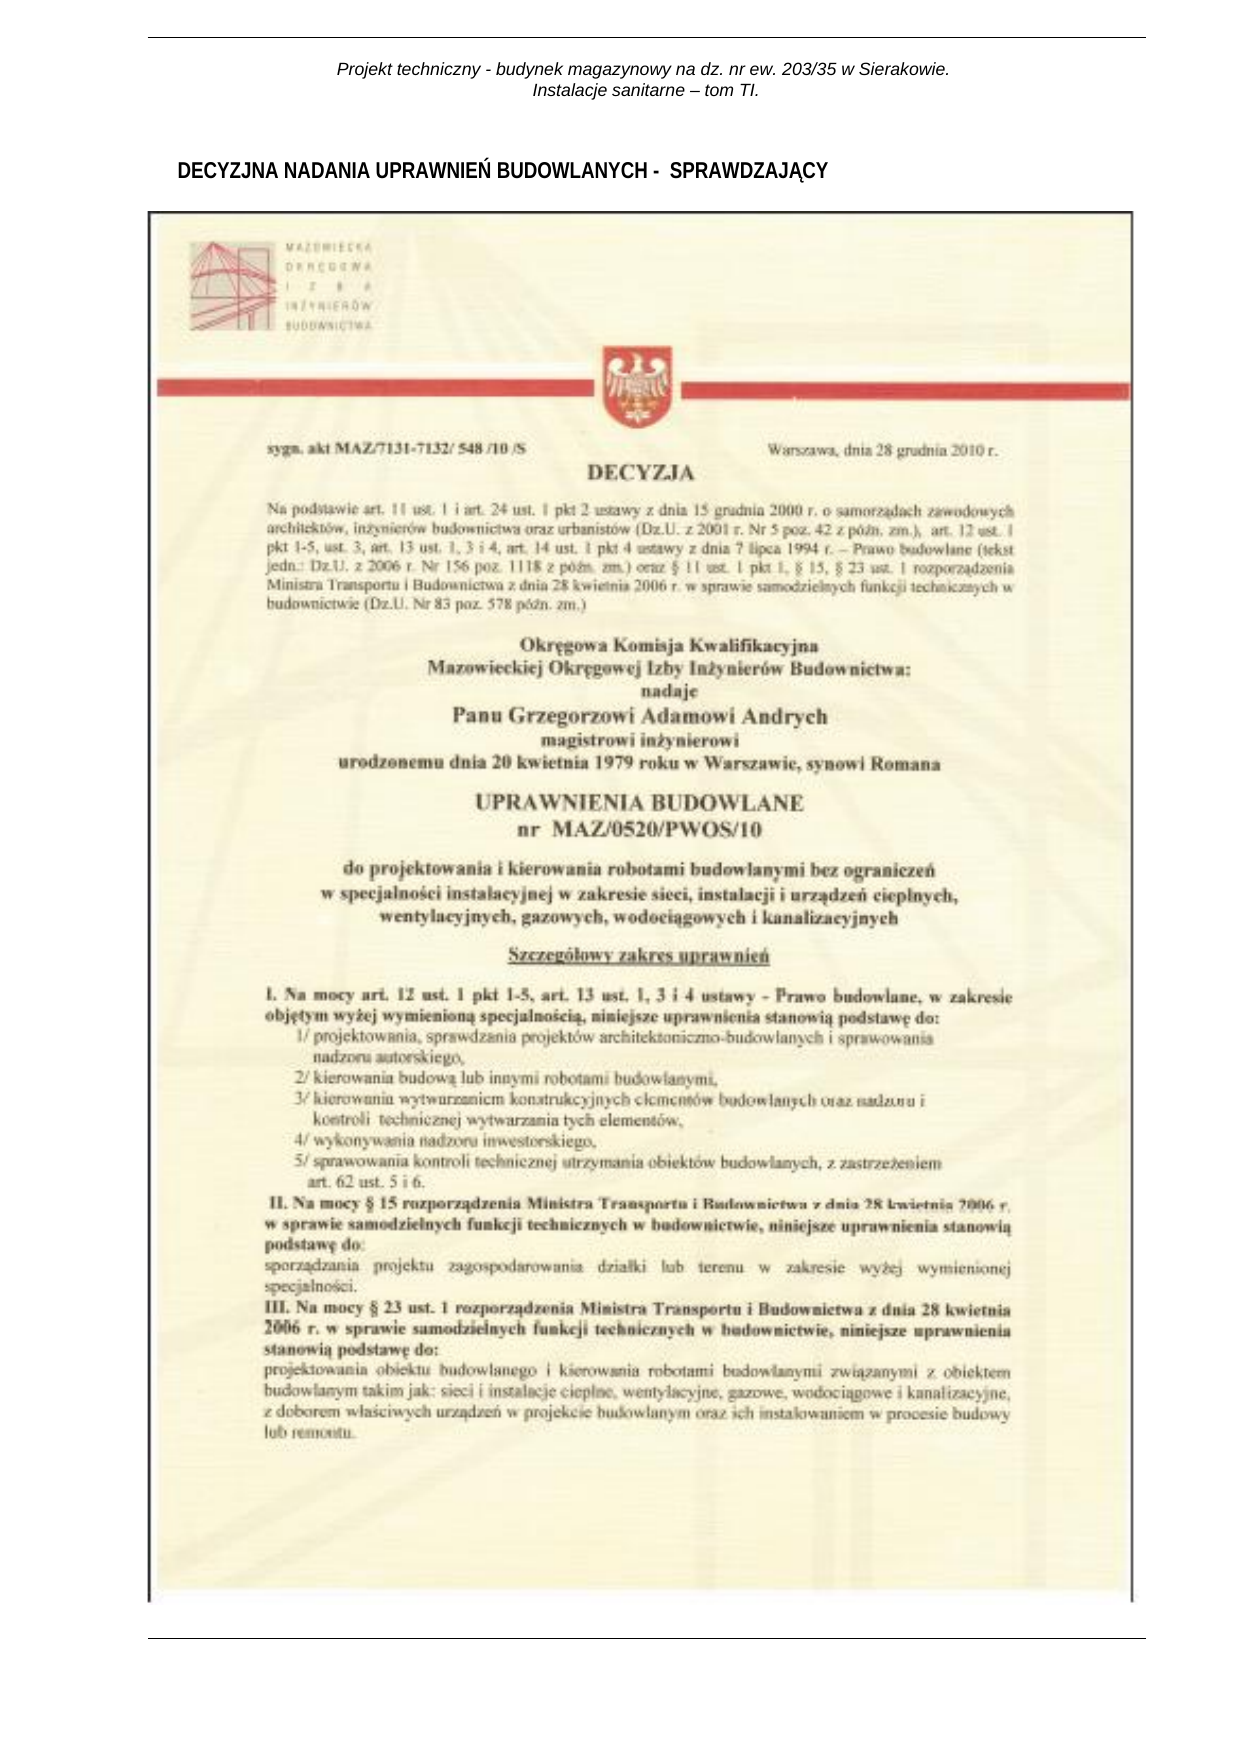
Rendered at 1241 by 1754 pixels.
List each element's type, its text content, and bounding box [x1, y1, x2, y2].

picture [147, 211, 1140, 1605]
text DECYZJNA NADANIA UPRAWNIEŃ BUDOWLANYCH - SPRAWDZAJĄCY [148, 157, 1146, 183]
